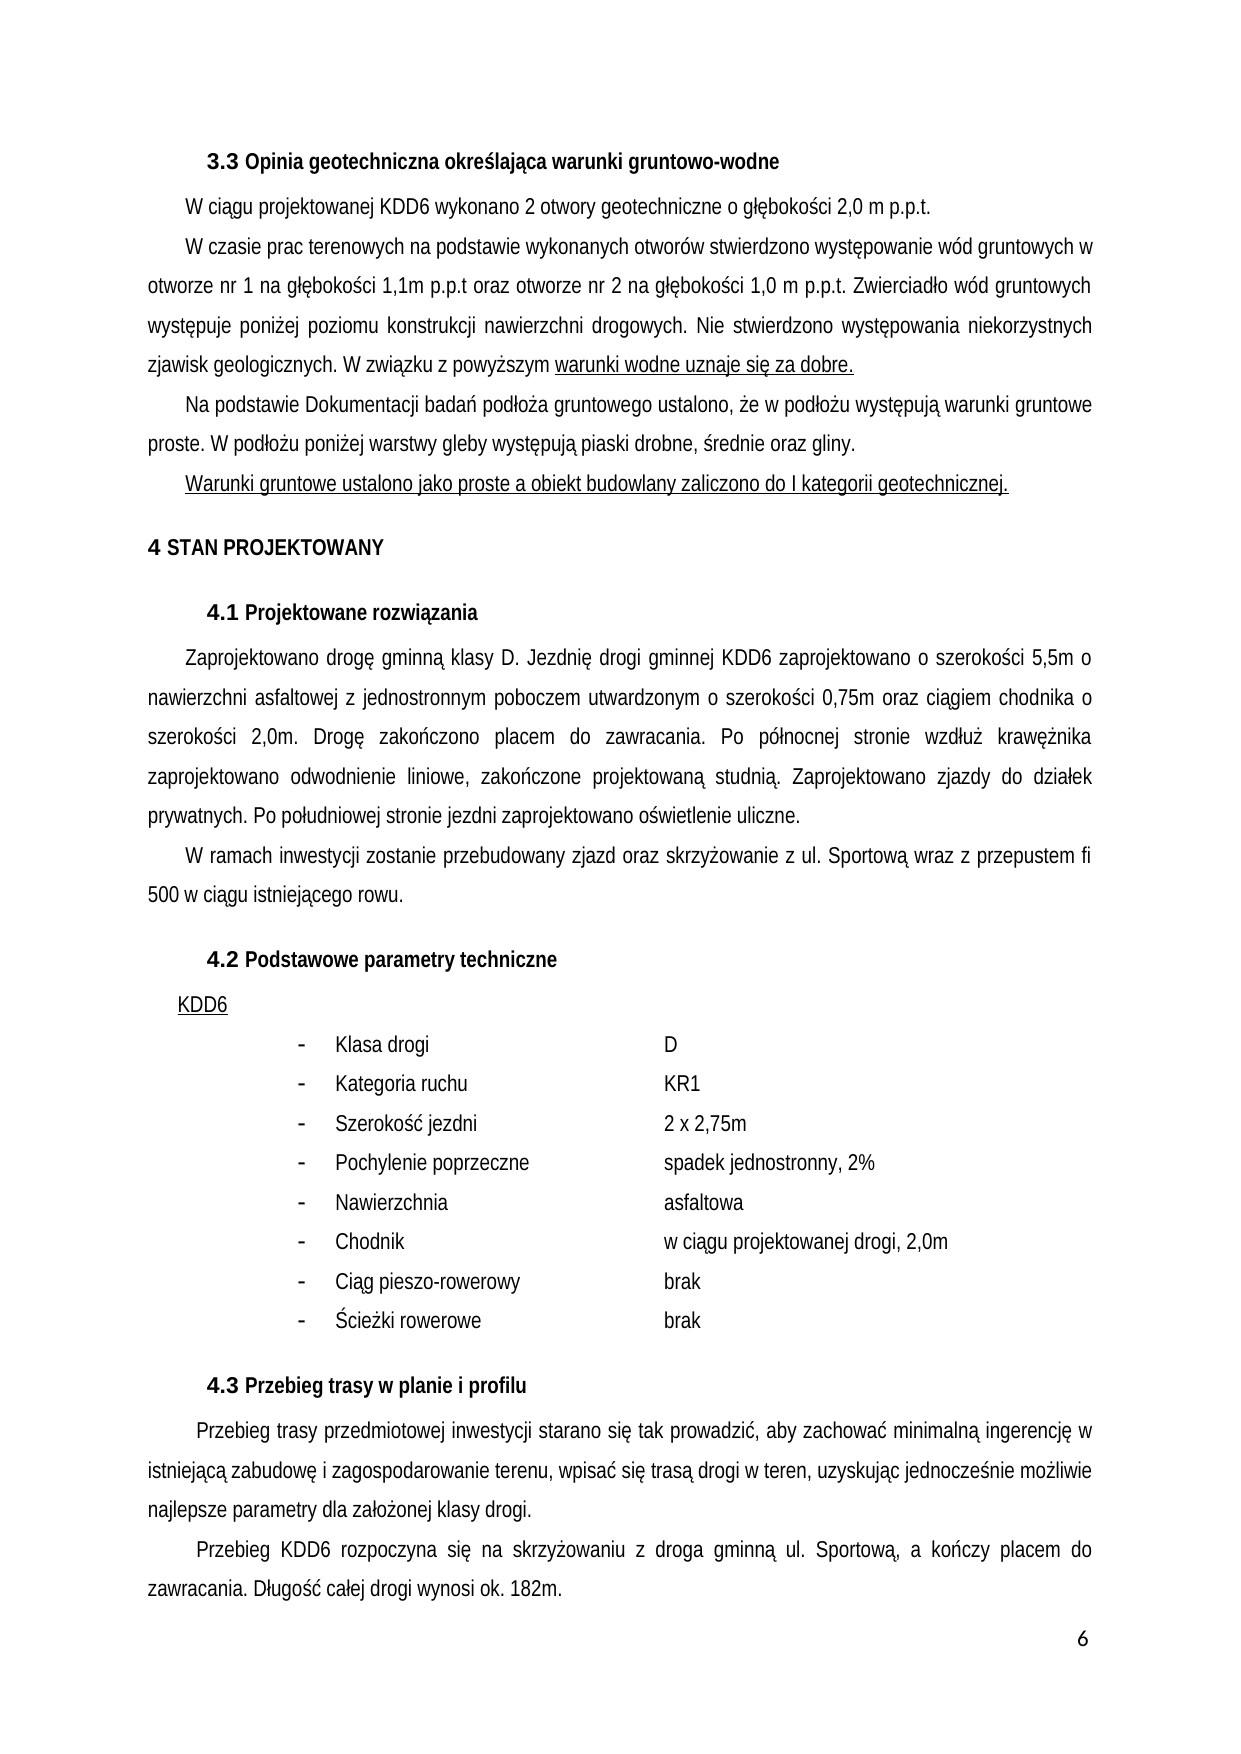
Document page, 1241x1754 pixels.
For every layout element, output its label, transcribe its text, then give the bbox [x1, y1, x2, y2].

subtitle Przebieg trasy w planie i profilu [207, 1372, 1088, 1398]
text Warunki gruntowe ustalono jako proste a obiekt budowlany zaliczono do I kategorii geotechnicznej. [148, 470, 1093, 496]
subtitle Opinia geotechniczna określająca warunki gruntowo-wodne [207, 148, 1088, 174]
list Ścieżki rowerowe brak [298, 1307, 1093, 1334]
text Przebieg trasy przedmiotowej inwestycji starano się tak prowadzić, aby zachować minimalną ingerencję w istniejącą zabudowę i zagospodarowanie terenu, wpisać się trasą drogi w teren, uzyskując jednocześnie możliwie najlepsze parametry dla założonej klasy drogi. [148, 1417, 1093, 1523]
text Zaprojektowano drogę gminną klasy D. Jezdnię drogi gminnej KDD6 zaprojektowano o szerokości 5,5m o nawierzchni asfaltowej z jednostronnym poboczem utwardzonym o szerokości 0,75m oraz ciągiem chodnika o szerokości 2,0m. Drogę zakończono placem do zawracania. Po północnej stronie wzdłuż krawężnika zaprojektowano odwodnienie liniowe, zakończone projektowaną studnią. Zaprojektowano zjazdy do działek prywatnych. Po południowej stronie jezdni zaprojektowano oświetlenie uliczne. [148, 644, 1093, 829]
text W ramach inwestycji zostanie przebudowany zjazd oraz skrzyżowanie z ul. Sportową wraz z przepustem fi 500 w ciągu istniejącego rowu. [148, 842, 1093, 908]
list Ciąg pieszo-rowerowy brak [298, 1268, 1093, 1294]
list Szerokość jezdni 2 x 2,75m [298, 1110, 1093, 1136]
subtitle Projektowane rozwiązania [207, 599, 1088, 625]
text Przebieg KDD6 rozpoczyna się na skrzyżowaniu z droga gminną ul. Sportową, a kończy placem do zawracania. Długość całej drogi wynosi ok. 182m. [148, 1536, 1093, 1602]
list Kategoria ruchu KR1 [298, 1070, 1093, 1097]
list Chodnik w ciągu projektowanej drogi, 2,0m [298, 1228, 1093, 1255]
subtitle Podstawowe parametry techniczne [207, 946, 1088, 972]
list Nawierzchnia asfaltowa [298, 1189, 1093, 1215]
text KDD6 [148, 991, 1093, 1018]
text W czasie prac terenowych na podstawie wykonanych otworów stwierdzono występowanie wód gruntowych w otworze nr 1 na głębokości 1,1m p.p.t oraz otworze nr 2 na głębokości 1,0 m p.p.t. Zwierciadło wód gruntowych występuje poniżej poziomu konstrukcji nawierzchni drogowych. Nie stwierdzono występowania niekorzystnych zjawisk geologicznych. W związku z powyższym warunki wodne uznaje się za dobre. [148, 233, 1093, 378]
text Na podstawie Dokumentacji badań podłoża gruntowego ustalono, że w podłożu występują warunki gruntowe proste. W podłożu poniżej warstwy gleby występują piaski drobne, średnie oraz gliny. [148, 391, 1093, 457]
list Klasa drogi D [298, 1031, 1093, 1057]
text W ciągu projektowanej KDD6 wykonano 2 otwory geotechniczne o głębokości 2,0 m p.p.t. [148, 193, 1093, 220]
list Pochylenie poprzeczne spadek jednostronny, 2% [298, 1149, 1093, 1176]
subtitle STAN PROJEKTOWANY [148, 534, 1093, 561]
